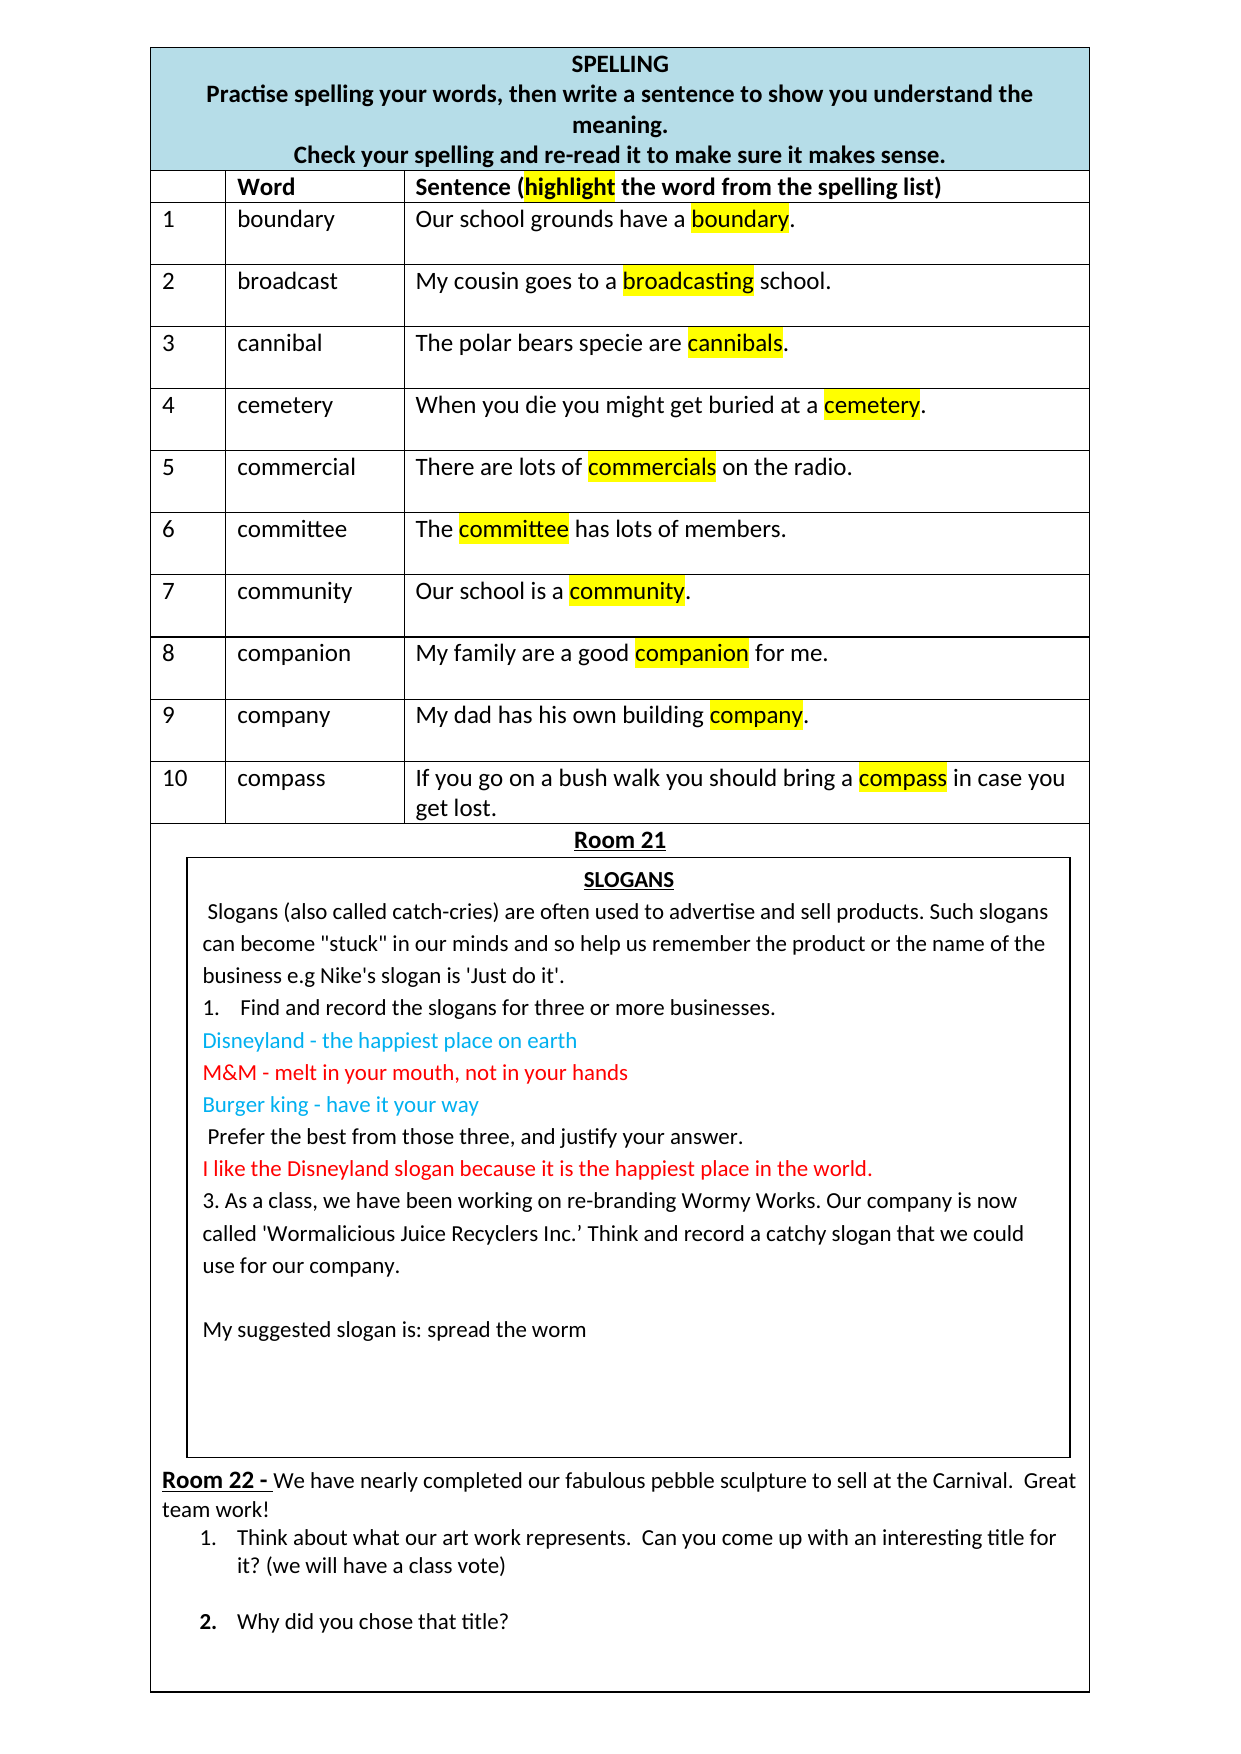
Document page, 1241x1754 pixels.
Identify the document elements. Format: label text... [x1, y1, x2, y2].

table_cell Word [226, 171, 404, 202]
table_cell Our school grounds have a boundary. [405, 203, 1089, 264]
table_cell 10 [151, 762, 225, 823]
table_cell 3 [151, 327, 225, 388]
table_cell community [226, 575, 404, 636]
table_cell There are lots of commercials on the radio. [405, 451, 1089, 512]
table_cell companion [226, 638, 404, 698]
table_cell 1 [151, 203, 225, 264]
table_cell 7 [151, 575, 225, 636]
table_cell The committee has lots of members. [405, 513, 1089, 574]
table_cell [151, 171, 225, 202]
table_cell boundary [226, 203, 404, 264]
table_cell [151, 824, 1089, 1691]
table_cell broadcast [226, 265, 404, 326]
table_cell 9 [151, 700, 225, 761]
table_cell If you go on a bush walk you should bring a compass in case you get lost. [405, 762, 1089, 823]
table_cell 2 [151, 265, 225, 326]
table_cell Sentence (highlight the word from the spelling list) [615, 171, 1089, 202]
table_cell 8 [151, 638, 225, 698]
table_cell commercial [226, 451, 404, 512]
table_cell company [226, 700, 404, 761]
table_cell 5 [151, 451, 225, 512]
table_cell My dad has his own building company. [405, 700, 1089, 761]
table_cell cemetery [226, 389, 404, 450]
table_cell My family are a good companion for me. [405, 638, 1089, 698]
table_cell committee [226, 513, 404, 574]
table_cell 4 [151, 389, 225, 450]
table_cell The polar bears specie are cannibals. [405, 327, 1089, 388]
table_cell SPELLING Practise spelling your words, then write a sentence to show you understand the meaning. Check your spelling and re-read it to make sure it makes sense. [151, 48, 1089, 170]
table_cell When you die you might get buried at a cemetery. [405, 389, 1089, 450]
table_cell 6 [151, 513, 225, 574]
table_cell Our school is a community. [405, 575, 1089, 636]
table_cell cannibal [226, 327, 404, 388]
table_cell My cousin goes to a broadcasting school. [405, 265, 1089, 326]
table_cell compass [226, 762, 404, 823]
table_cell Sentence (highlight the word from the spelling list) [405, 171, 524, 202]
